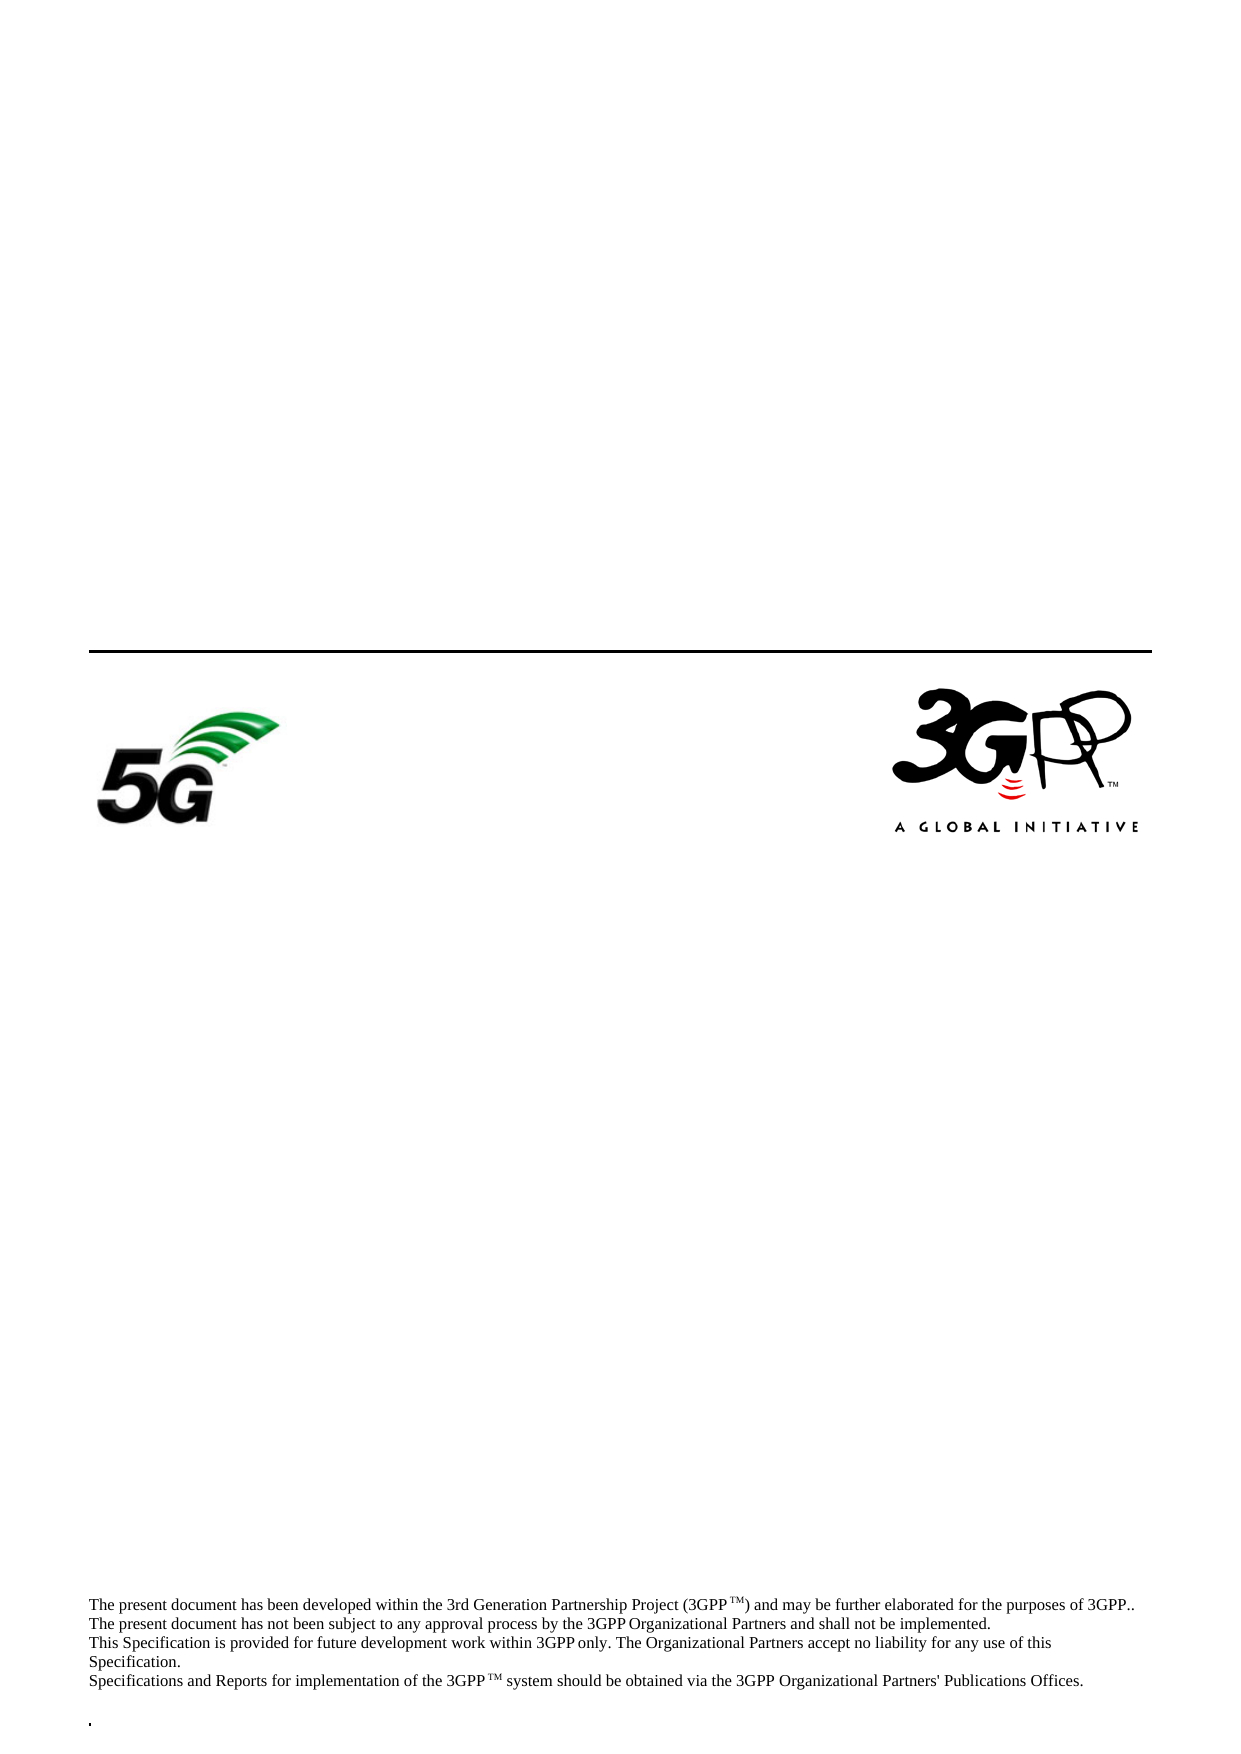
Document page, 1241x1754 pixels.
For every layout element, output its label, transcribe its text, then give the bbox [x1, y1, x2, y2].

picture [884, 681, 1152, 837]
text The present document has been developed within the 3rd Generation Partnership Project (3GPP TM) and may be further elaborated for the purposes of 3GPP.. The present document has not been subject to any approval process by the 3GPP Organizational Partners and shall not be implemented. This Specification is provided for future development work within 3GPP only. The Organizational Partners accept no liability for any use of this Specification. Specifications and Reports for implementation of the 3GPP TM system should be obtained via the 3GPP Organizational Partners' Publications Offices. [89, 1594, 1135, 1690]
picture [88, 699, 287, 837]
